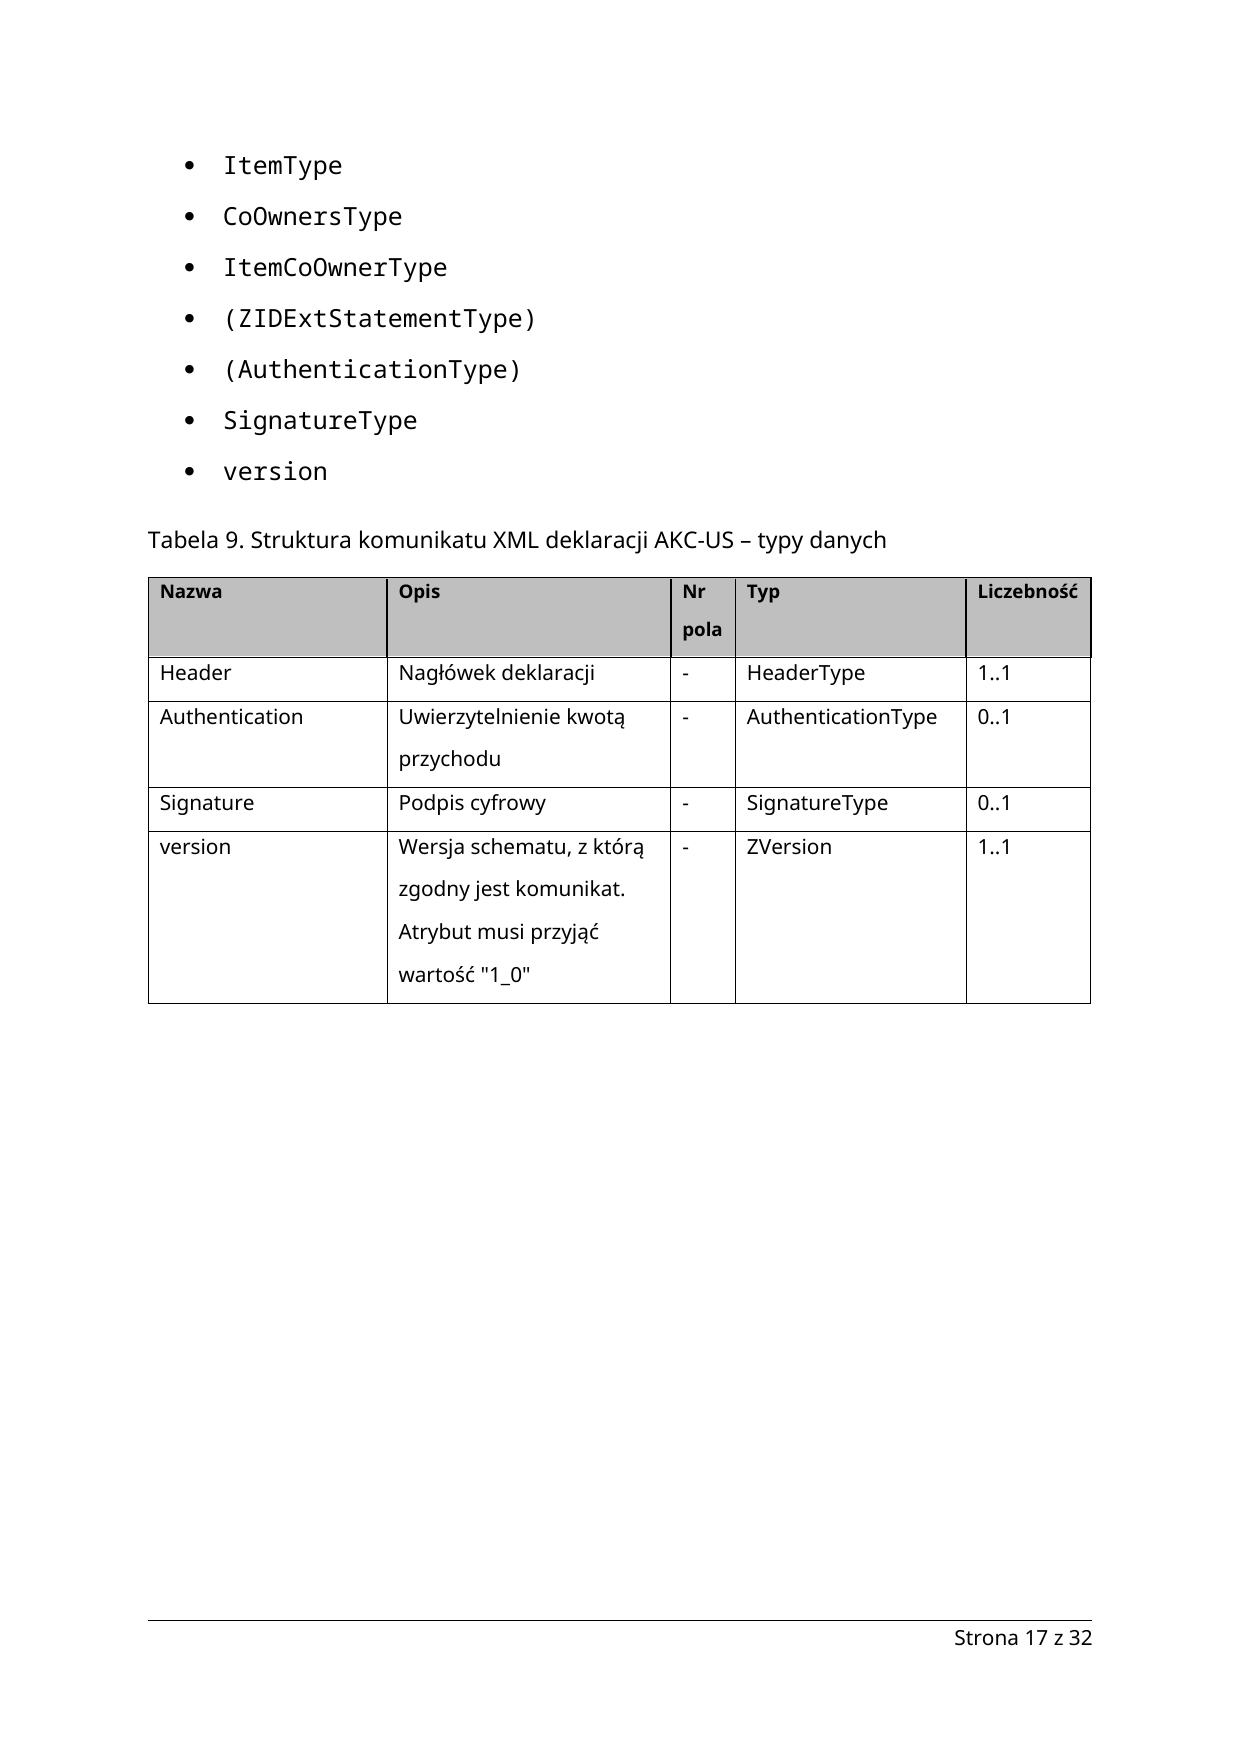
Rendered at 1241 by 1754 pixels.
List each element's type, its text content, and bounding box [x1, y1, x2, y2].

table_header Liczebność [967, 578, 1090, 656]
list SignatureType [185, 403, 1092, 437]
list (AuthenticationType) [185, 352, 1092, 386]
table_cell - [671, 702, 735, 787]
table_cell 1..1 [967, 658, 1090, 701]
table_cell - [671, 658, 735, 701]
table_cell 0..1 [967, 788, 1090, 831]
list version [185, 454, 1092, 488]
list ItemCoOwnerType [185, 250, 1092, 284]
table_cell ZVersion [736, 832, 966, 1002]
table_cell Wersja schematu, z którą zgodny jest komunikat. Atrybut musi przyjąć wartość "1_0" [388, 832, 670, 1002]
table_cell Authentication [149, 702, 387, 787]
table_cell Podpis cyfrowy [388, 788, 670, 831]
table_header Nazwa [149, 578, 387, 656]
table_cell 0..1 [967, 702, 1090, 787]
table_cell version [149, 832, 387, 1002]
table_cell Uwierzytelnienie kwotą przychodu [388, 702, 670, 787]
table_cell HeaderType [736, 658, 966, 701]
table_cell Header [149, 658, 387, 701]
table_header Nr pola [672, 578, 735, 656]
table_cell 1..1 [967, 832, 1090, 1002]
table_cell AuthenticationType [736, 702, 966, 787]
table_cell SignatureType [736, 788, 966, 831]
table_cell - [671, 788, 735, 831]
table_header Typ [736, 578, 966, 656]
list ItemType [185, 148, 1092, 182]
table_cell Signature [149, 788, 387, 831]
table_cell - [671, 832, 735, 1002]
table_cell Nagłówek deklaracji [388, 658, 670, 701]
list CoOwnersType [185, 199, 1092, 233]
list (ZIDExtStatementType) [185, 301, 1092, 335]
table_header Opis [388, 578, 671, 656]
